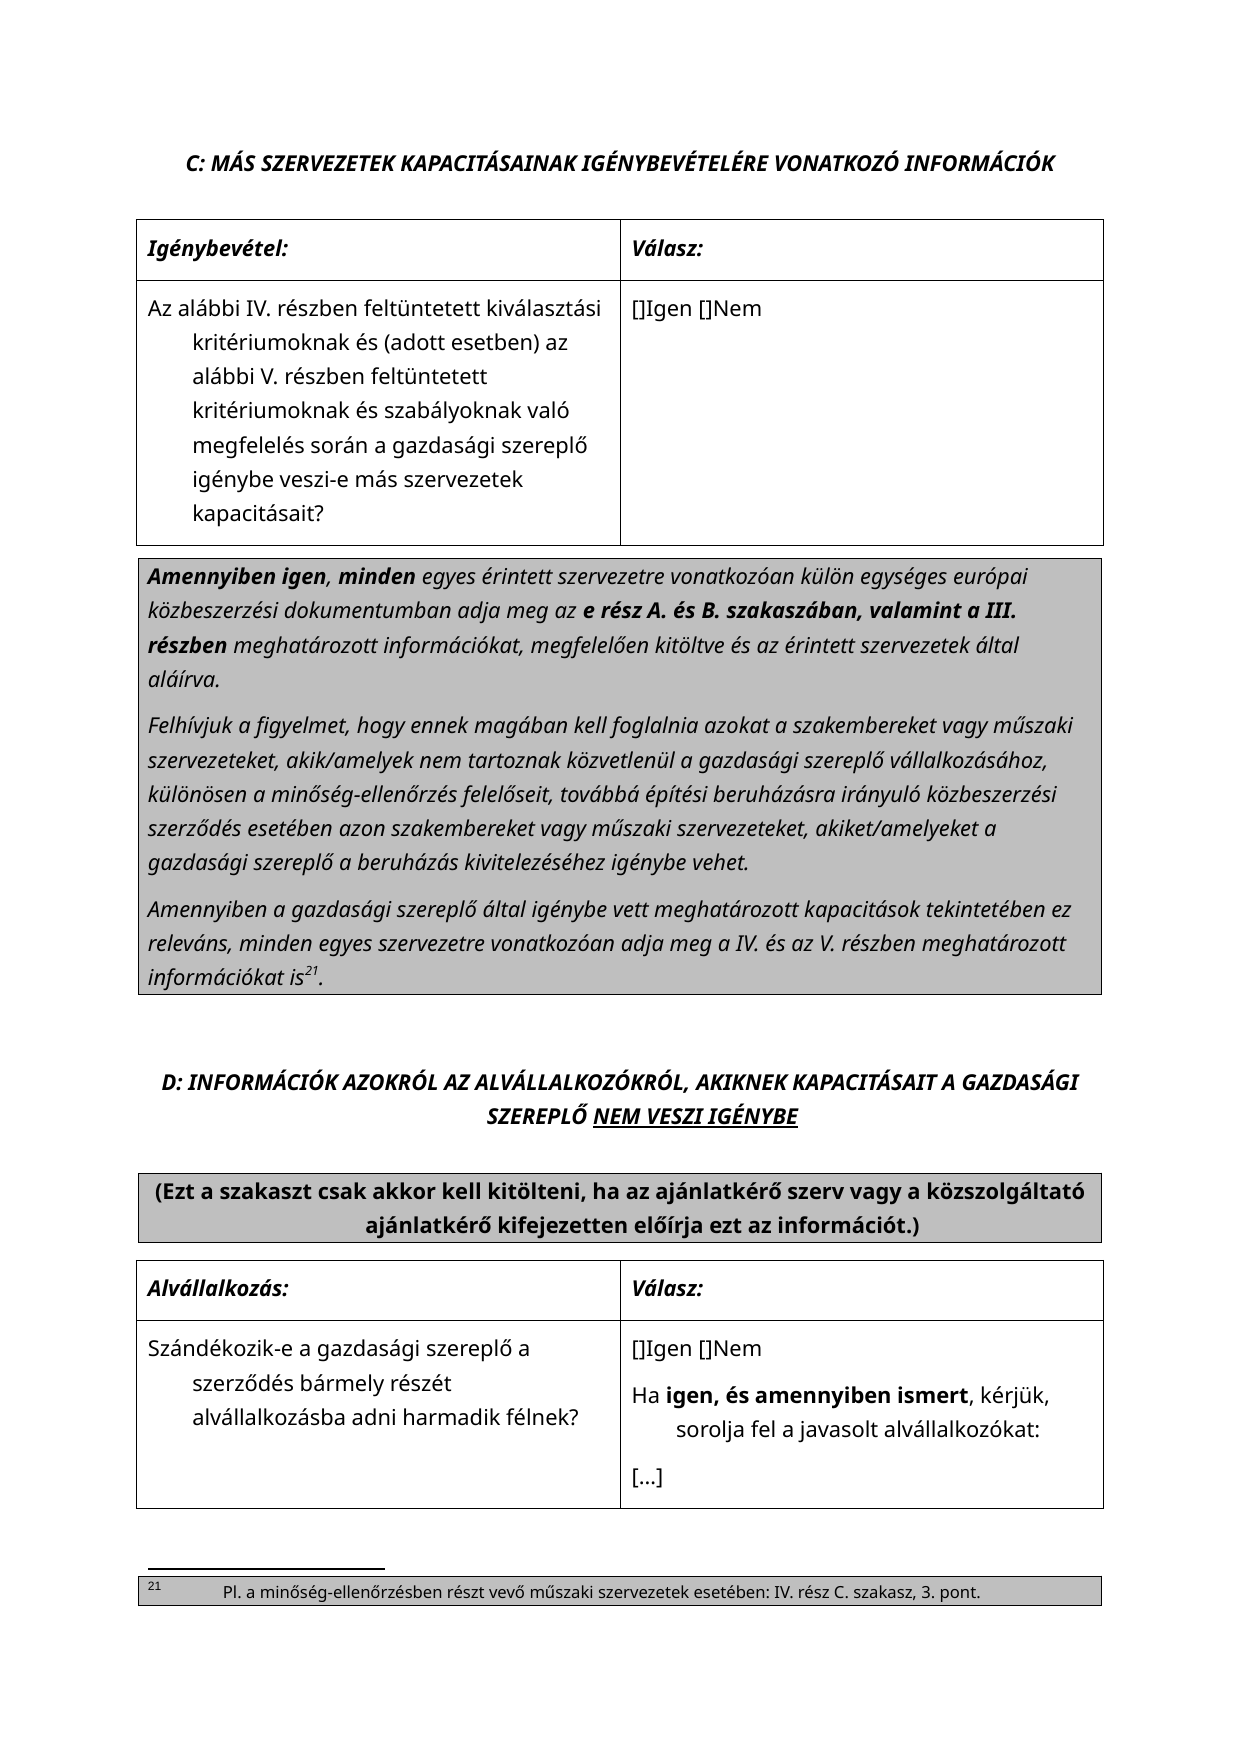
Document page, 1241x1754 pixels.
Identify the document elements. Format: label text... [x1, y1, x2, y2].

table_cell []Igen []Nem [621, 281, 1103, 544]
table_header Igénybevétel: [137, 220, 620, 279]
table_cell []Igen []Nem Ha igen, és amennyiben ismert, kérjük, sorolja fel a javasolt alvállalkozókat: […] [621, 1321, 1103, 1507]
text Amennyiben a gazdasági szereplő által igénybe vett meghatározott kapacitások tekintetében ez releváns, minden egyes szervezetre vonatkozóan adja meg a IV. és az V. részben meghatározott információkat is. [139, 891, 1101, 994]
text C: MÁS SZERVEZETEK KAPACITÁSAINAK IGÉNYBEVÉTELÉRE VONATKOZÓ INFORMÁCIÓK [148, 148, 1092, 177]
table_header Válasz: [621, 220, 1103, 279]
text Amennyiben igen, minden egyes érintett szervezetre vonatkozóan külön egységes európai közbeszerzési dokumentumban adja meg az e rész A. és B. szakaszában, valamint a III. részben meghatározott információkat, megfelelően kitöltve és az érintett szervezetek által aláírva. [139, 559, 1101, 693]
table_header Válasz: [621, 1261, 1103, 1320]
text Felhívjuk a figyelmet, hogy ennek magában kell foglalnia azokat a szakembereket vagy műszaki szervezeteket, akik/amelyek nem tartoznak közvetlenül a gazdasági szereplő vállalkozásához, különösen a minőség-ellenőrzés felelőseit, továbbá építési beruházásra irányuló közbeszerzési szerződés esetében azon szakembereket vagy műszaki szervezeteket, akiket/amelyeket a gazdasági szereplő a beruházás kivitelezéséhez igénybe vehet. [139, 707, 1101, 877]
text D: INFORMÁCIÓK AZOKRÓL AZ ALVÁLLALKOZÓKRÓL, AKIKNEK KAPACITÁSAIT A GAZDASÁGI SZEREPLŐ NEM VESZI IGÉNYBE [148, 1067, 1092, 1131]
table_cell Az alábbi IV. részben feltüntetett kiválasztási kritériumoknak és (adott esetben) az alábbi V. részben feltüntetett kritériumoknak és szabályoknak való megfelelés során a gazdasági szereplő igénybe veszi-e más szervezetek kapacitásait? [137, 281, 620, 544]
table_cell Szándékozik-e a gazdasági szereplő a szerződés bármely részét alvállalkozásba adni harmadik félnek? [137, 1321, 620, 1507]
text (Ezt a szakaszt csak akkor kell kitölteni, ha az ajánlatkérő szerv vagy a közszolgáltató ajánlatkérő kifejezetten előírja ezt az információt.) [139, 1174, 1101, 1242]
table_header Alvállalkozás: [137, 1261, 620, 1320]
